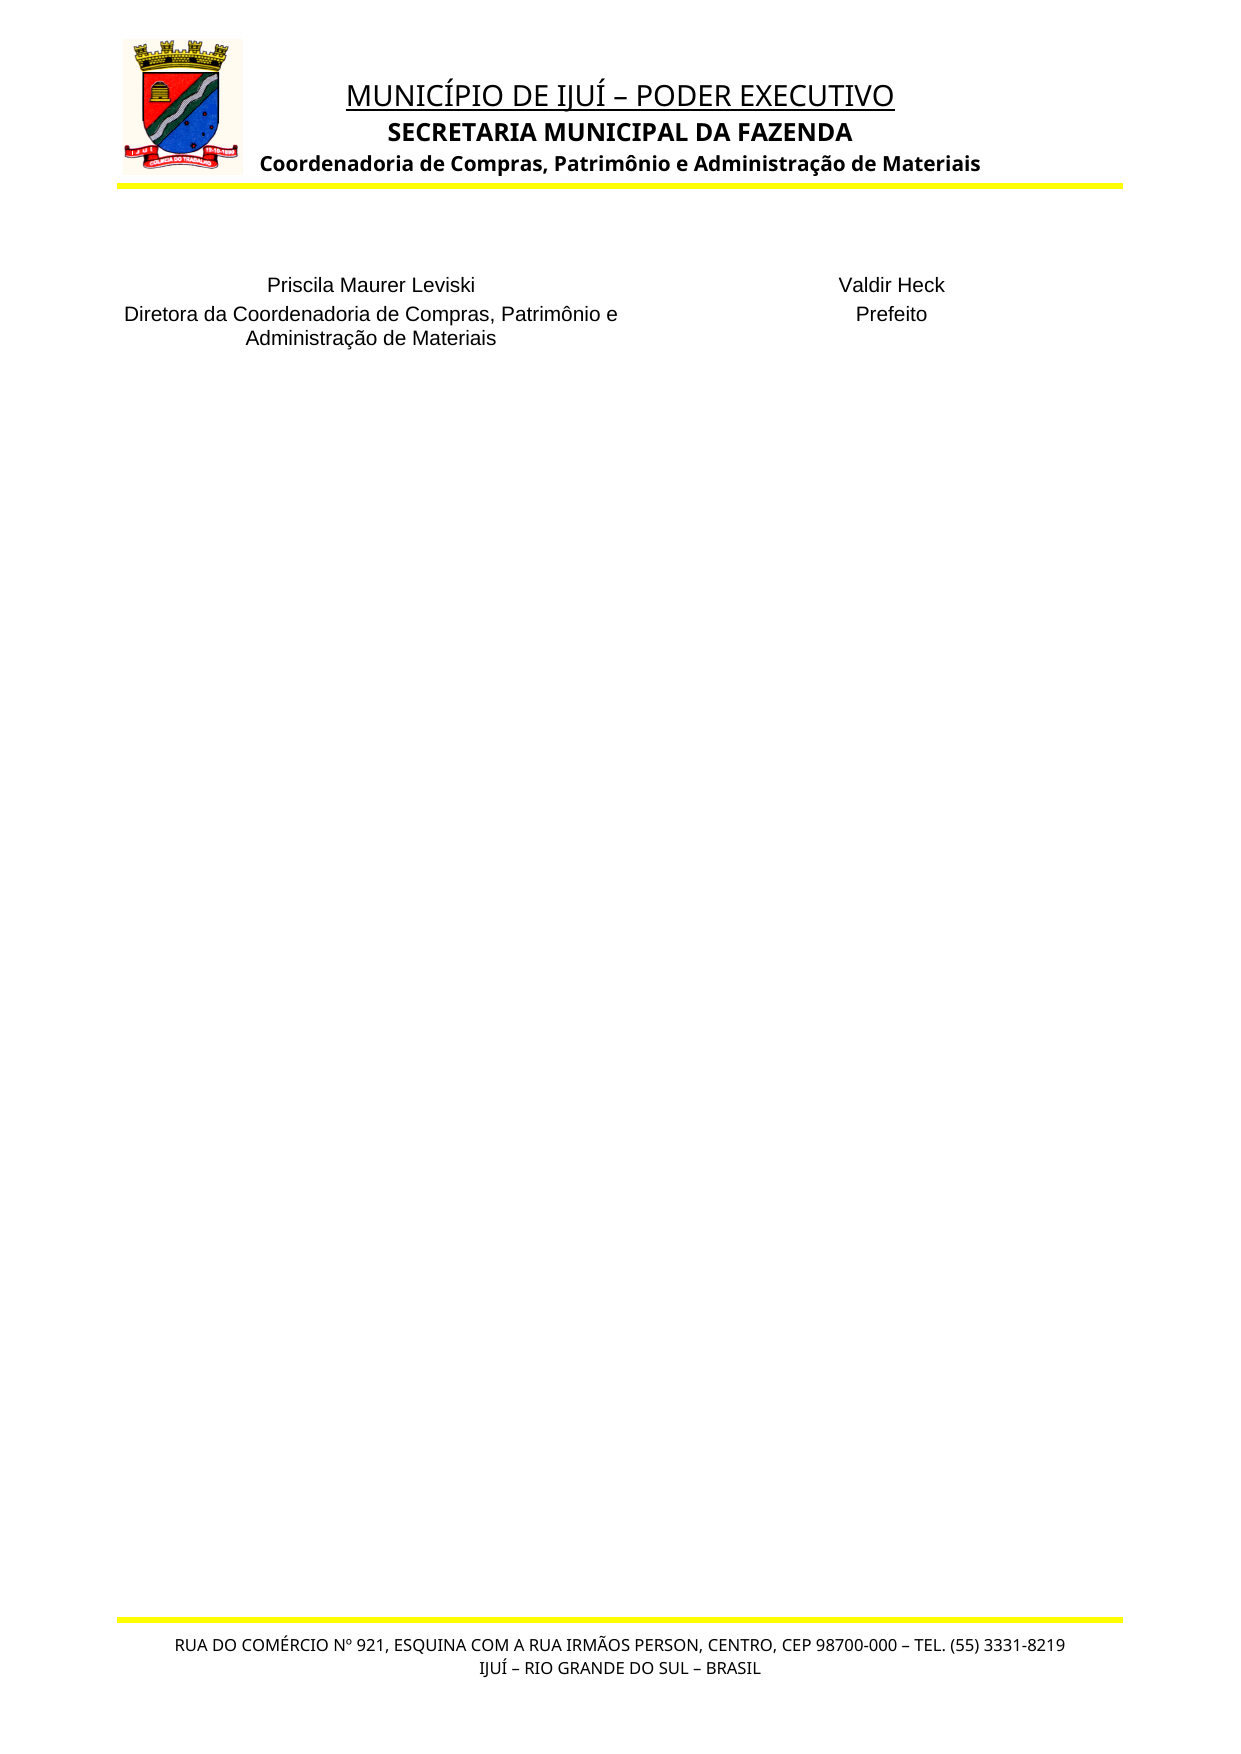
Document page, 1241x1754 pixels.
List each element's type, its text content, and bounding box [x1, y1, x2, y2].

table_cell Diretora da Coordenadoria de Compras, Patrimônio e Administração de Materiais [111, 302, 631, 350]
picture [122, 39, 243, 175]
table_header Valdir Heck [631, 273, 1152, 302]
table_cell Prefeito [631, 302, 1152, 350]
table_header Priscila Maurer Leviski [111, 273, 631, 302]
